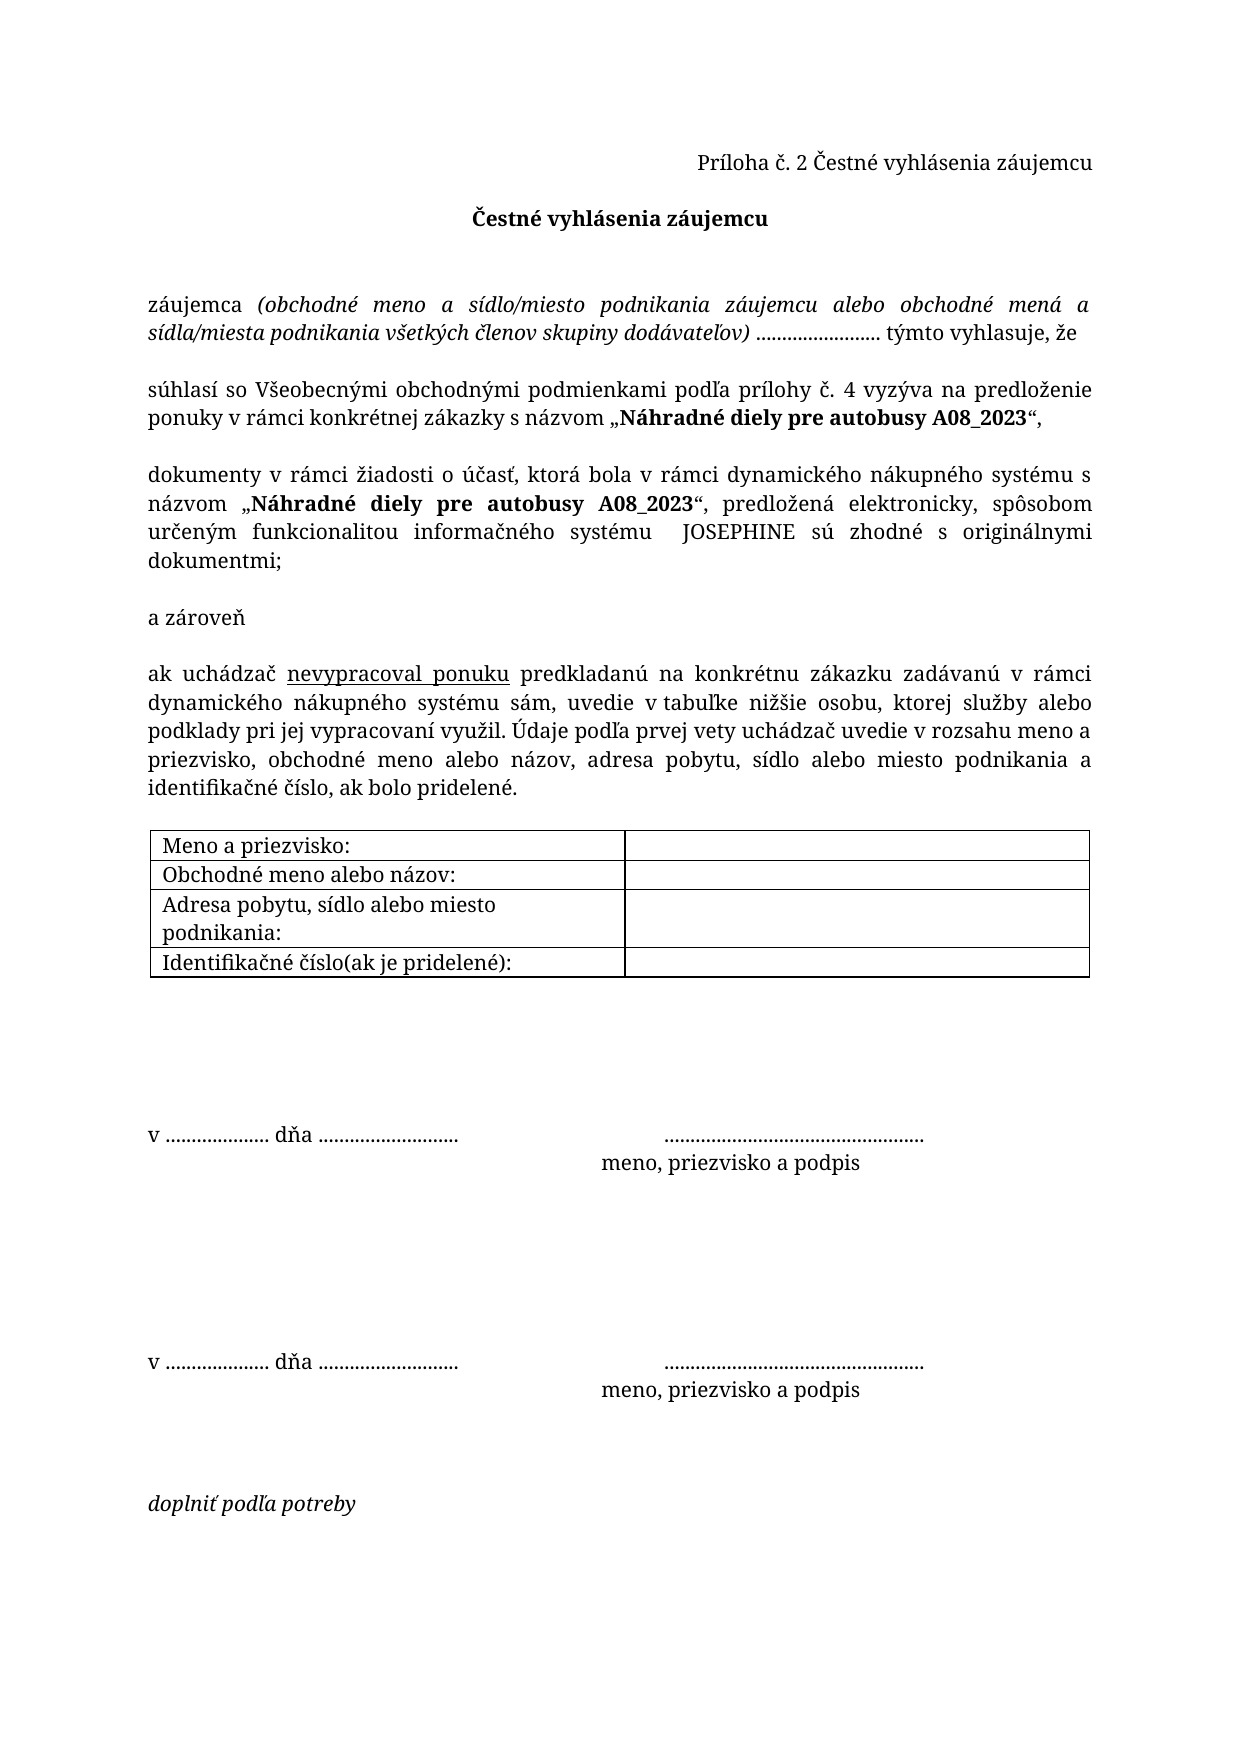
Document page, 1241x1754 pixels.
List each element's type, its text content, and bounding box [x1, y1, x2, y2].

text súhlasí so Všeobecnými obchodnými podmienkami podľa prílohy č. 4 vyzýva na predloženie ponuky v rámci konkrétnej zákazky s názvom „Náhradné diely pre autobusy A08_2023“, [148, 375, 1093, 432]
table_header [626, 831, 1089, 859]
table_cell [626, 948, 1089, 976]
text v .................... dňa ........................... .................................................. [148, 1347, 1093, 1376]
table_cell Obchodné meno alebo názov: [151, 861, 624, 889]
text a zároveň [148, 603, 1093, 631]
text meno, priezvisko a podpis [148, 1376, 1093, 1404]
table_cell Identifikačné číslo(ak je pridelené): [151, 948, 624, 976]
table_cell [626, 890, 1089, 947]
text v .................... dňa ........................... .................................................. [148, 1120, 1093, 1148]
table_cell Adresa pobytu, sídlo alebo miesto podnikania: [151, 890, 624, 947]
text ak uchádzač nevypracoval ponuku predkladanú na konkrétnu zákazku zadávanú v rámci dynamického nákupného systému sám, uvedie v tabuľke nižšie osobu, ktorej služby alebo podklady pri jej vypracovaní využil. Údaje podľa prvej vety uchádzač uvedie v rozsahu meno a priezvisko, obchodné meno alebo názov, adresa pobytu, sídlo alebo miesto podnikania a identifikačné číslo, ak bolo pridelené. [148, 659, 1093, 802]
text dokumenty v rámci žiadosti o účasť, ktorá bola v rámci dynamického nákupného systému s názvom „Náhradné diely pre autobusy A08_2023“, predložená elektronicky, spôsobom určeným funkcionalitou informačného systému JOSEPHINE sú zhodné s originálnymi dokumentmi; [148, 460, 1093, 574]
table_cell [626, 861, 1089, 889]
text doplniť podľa potreby [148, 1489, 1093, 1518]
text Čestné vyhlásenia záujemcu [148, 204, 1093, 233]
text meno, priezvisko a podpis [148, 1148, 1093, 1177]
table_header Meno a priezvisko: [151, 831, 624, 859]
text záujemca (obchodné meno a sídlo/miesto podnikania záujemcu alebo obchodné mená a sídla/miesta podnikania všetkých členov skupiny dodávateľov) ........................ týmto vyhlasuje, že [148, 290, 1093, 347]
text Príloha č. 2 Čestné vyhlásenia záujemcu [148, 148, 1093, 176]
